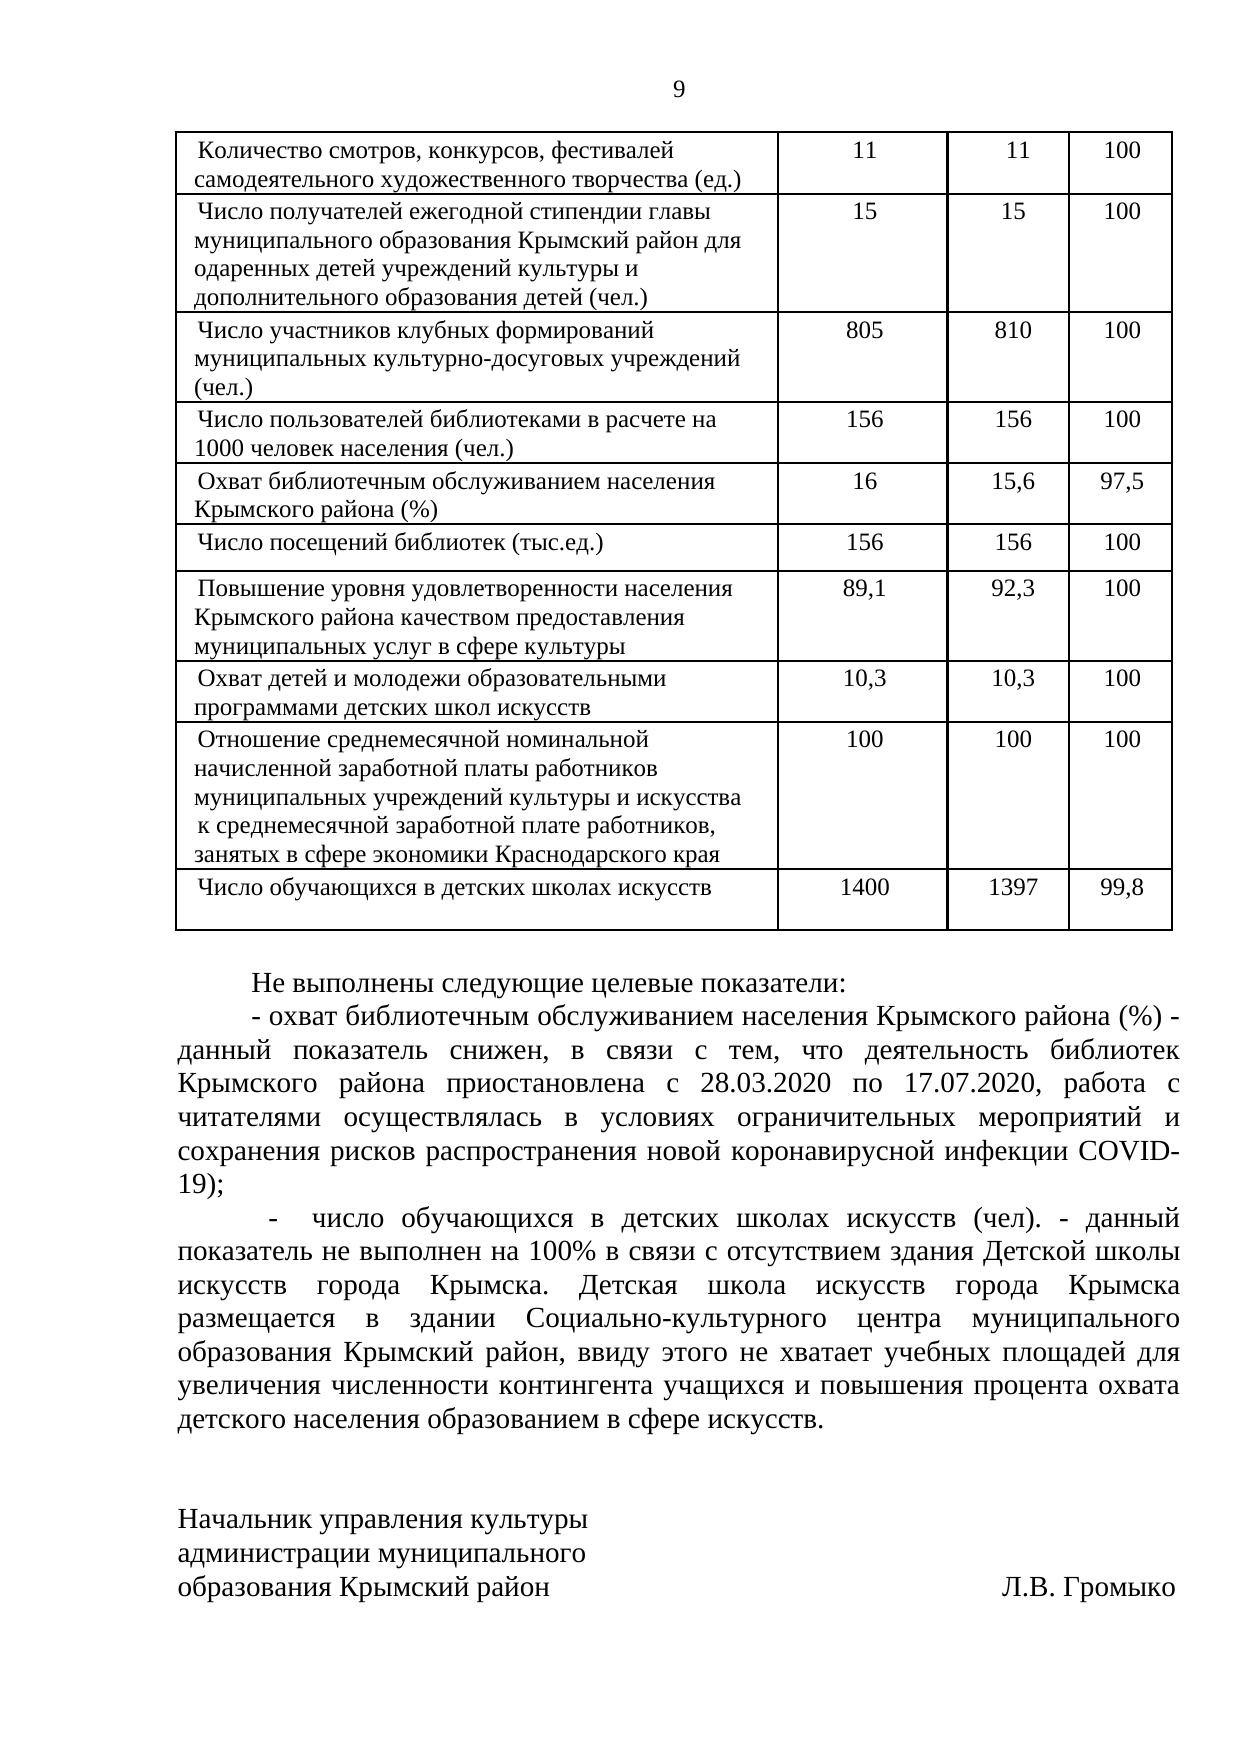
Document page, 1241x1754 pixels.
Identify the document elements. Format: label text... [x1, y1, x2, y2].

text образования Крымский район Л.В. Громыко [177, 1569, 1181, 1602]
text Не выполнены следующие целевые показатели: [177, 965, 1181, 998]
table_cell Отношение среднемесячной номинальной начисленной заработной платы работников муниципальных учреждений культуры и искусства к среднемесячной заработной плате работников, занятых в сфере экономики Краснодарского края [177, 723, 777, 868]
table_cell 100 [1070, 133, 1171, 192]
table_cell Охват библиотечным обслуживанием населения Крымского района (%) [177, 464, 777, 523]
table_cell 100 [1070, 723, 1171, 868]
table_cell 15 [949, 195, 1068, 311]
table_cell Число пользователей библиотеками в расчете на 1000 человек населения (чел.) [177, 403, 777, 462]
table_cell 805 [779, 313, 946, 401]
table_cell 16 [779, 464, 946, 523]
text - число обучающихся в детских школах искусств (чел). - данный показатель не выполнен на 100% в связи с отсутствием здания Детской школы искусств города Крымска. Детская школа искусств города Крымска размещается в здании Социально-культурного центра муниципального образования Крымский район, ввиду этого не хватает учебных площадей для увеличения численности контингента учащихся и повышения процента охвата детского населения образованием в сфере искусств. [177, 1200, 1181, 1434]
table_cell 100 [1070, 662, 1171, 721]
table_cell 100 [1070, 313, 1171, 401]
table_cell 10,3 [949, 662, 1068, 721]
table_cell Число участников клубных формирований муниципальных культурно-досуговых учреждений (чел.) [177, 313, 777, 401]
table_cell 92,3 [949, 572, 1068, 659]
text Начальник управления культуры [177, 1502, 1181, 1535]
table_cell 156 [779, 525, 946, 570]
table_cell 100 [1070, 195, 1171, 311]
table_cell 15 [779, 195, 946, 311]
table_cell Повышение уровня удовлетворенности населения Крымского района качеством предоставления муниципальных услуг в сфере культуры [177, 572, 777, 659]
table_cell 11 [779, 133, 946, 192]
table_cell 810 [949, 313, 1068, 401]
table_cell Количество смотров, конкурсов, фестивалей самодеятельного художественного творчества (ед.) [177, 133, 777, 192]
table_cell Число посещений библиотек (тыс.ед.) [177, 525, 777, 570]
text администрации муниципального [177, 1535, 1181, 1569]
table_cell 156 [949, 403, 1068, 462]
table_cell 156 [949, 525, 1068, 570]
text - охват библиотечным обслуживанием населения Крымского района (%) - данный показатель снижен, в связи с тем, что деятельность библиотек Крымского района приостановлена с 28.03.2020 по 17.07.2020, работа с читателями осуществлялась в условиях ограничительных мероприятий и сохранения рисков распространения новой коронавирусной инфекции COVID-19); [177, 998, 1181, 1200]
table_cell 1397 [949, 870, 1068, 929]
table_cell 1400 [779, 870, 946, 929]
table_cell 100 [1070, 572, 1171, 659]
table_cell 100 [1070, 403, 1171, 462]
table_cell 99,8 [1070, 870, 1171, 929]
table_cell Число обучающихся в детских школах искусств [177, 870, 777, 929]
table_cell Число получателей ежегодной стипендии главы муниципального образования Крымский район для одаренных детей учреждений культуры и дополнительного образования детей (чел.) [177, 195, 777, 311]
table_cell 15,6 [949, 464, 1068, 523]
table_cell 100 [779, 723, 946, 868]
table_cell 11 [949, 133, 1068, 192]
table_cell 100 [949, 723, 1068, 868]
table_cell Охват детей и молодежи образовательными программами детских школ искусств [177, 662, 777, 721]
table_cell 100 [1070, 525, 1171, 570]
table_cell 10,3 [779, 662, 946, 721]
table_cell 156 [779, 403, 946, 462]
table_cell 97,5 [1070, 464, 1171, 523]
table_cell 89,1 [779, 572, 946, 659]
